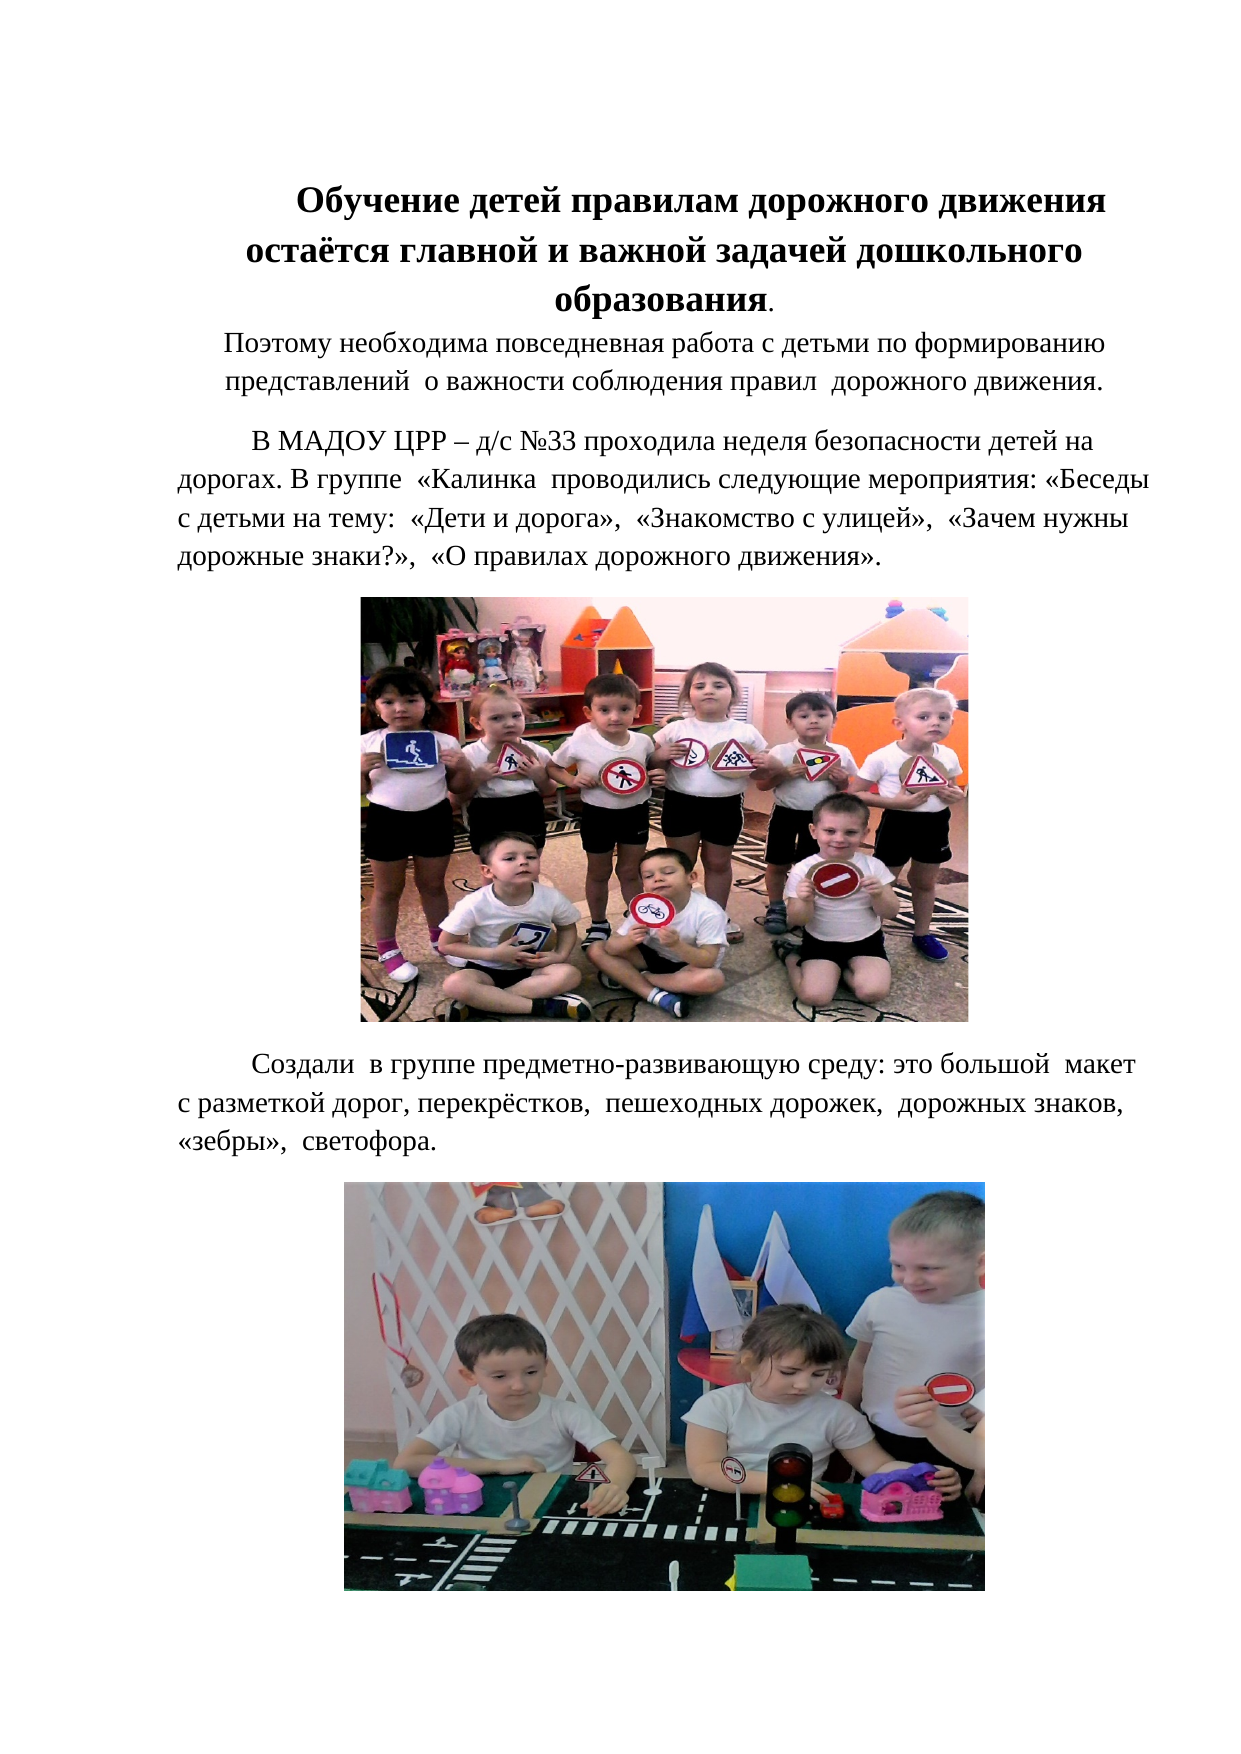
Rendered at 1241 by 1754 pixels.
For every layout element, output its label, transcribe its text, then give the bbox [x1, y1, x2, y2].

picture [360, 597, 969, 1022]
text В МАДОУ ЦРР – д/с №33 проходила неделя безопасности детей на дорогах. В группе «Калинка проводились следующие мероприятия: «Беседы с детьми на тему: «Дети и дорога», «Знакомство с улицей», «Зачем нужны дорожные знаки?», «О правилах дорожного движения». [177, 423, 1152, 572]
picture [344, 1182, 985, 1591]
text Обучение детей правилам дорожного движения остаётся главной и важной задачей дошкольного образования. Поэтому необходима повседневная работа с детьми по формированию представлений о важности соблюдения правил дорожного движения. [177, 177, 1152, 397]
text Создали в группе предметно-развивающую среду: это большой макет с разметкой дорог, перекрёстков, пешеходных дорожек, дорожных знаков, «зебры», светофора. [177, 1046, 1152, 1157]
